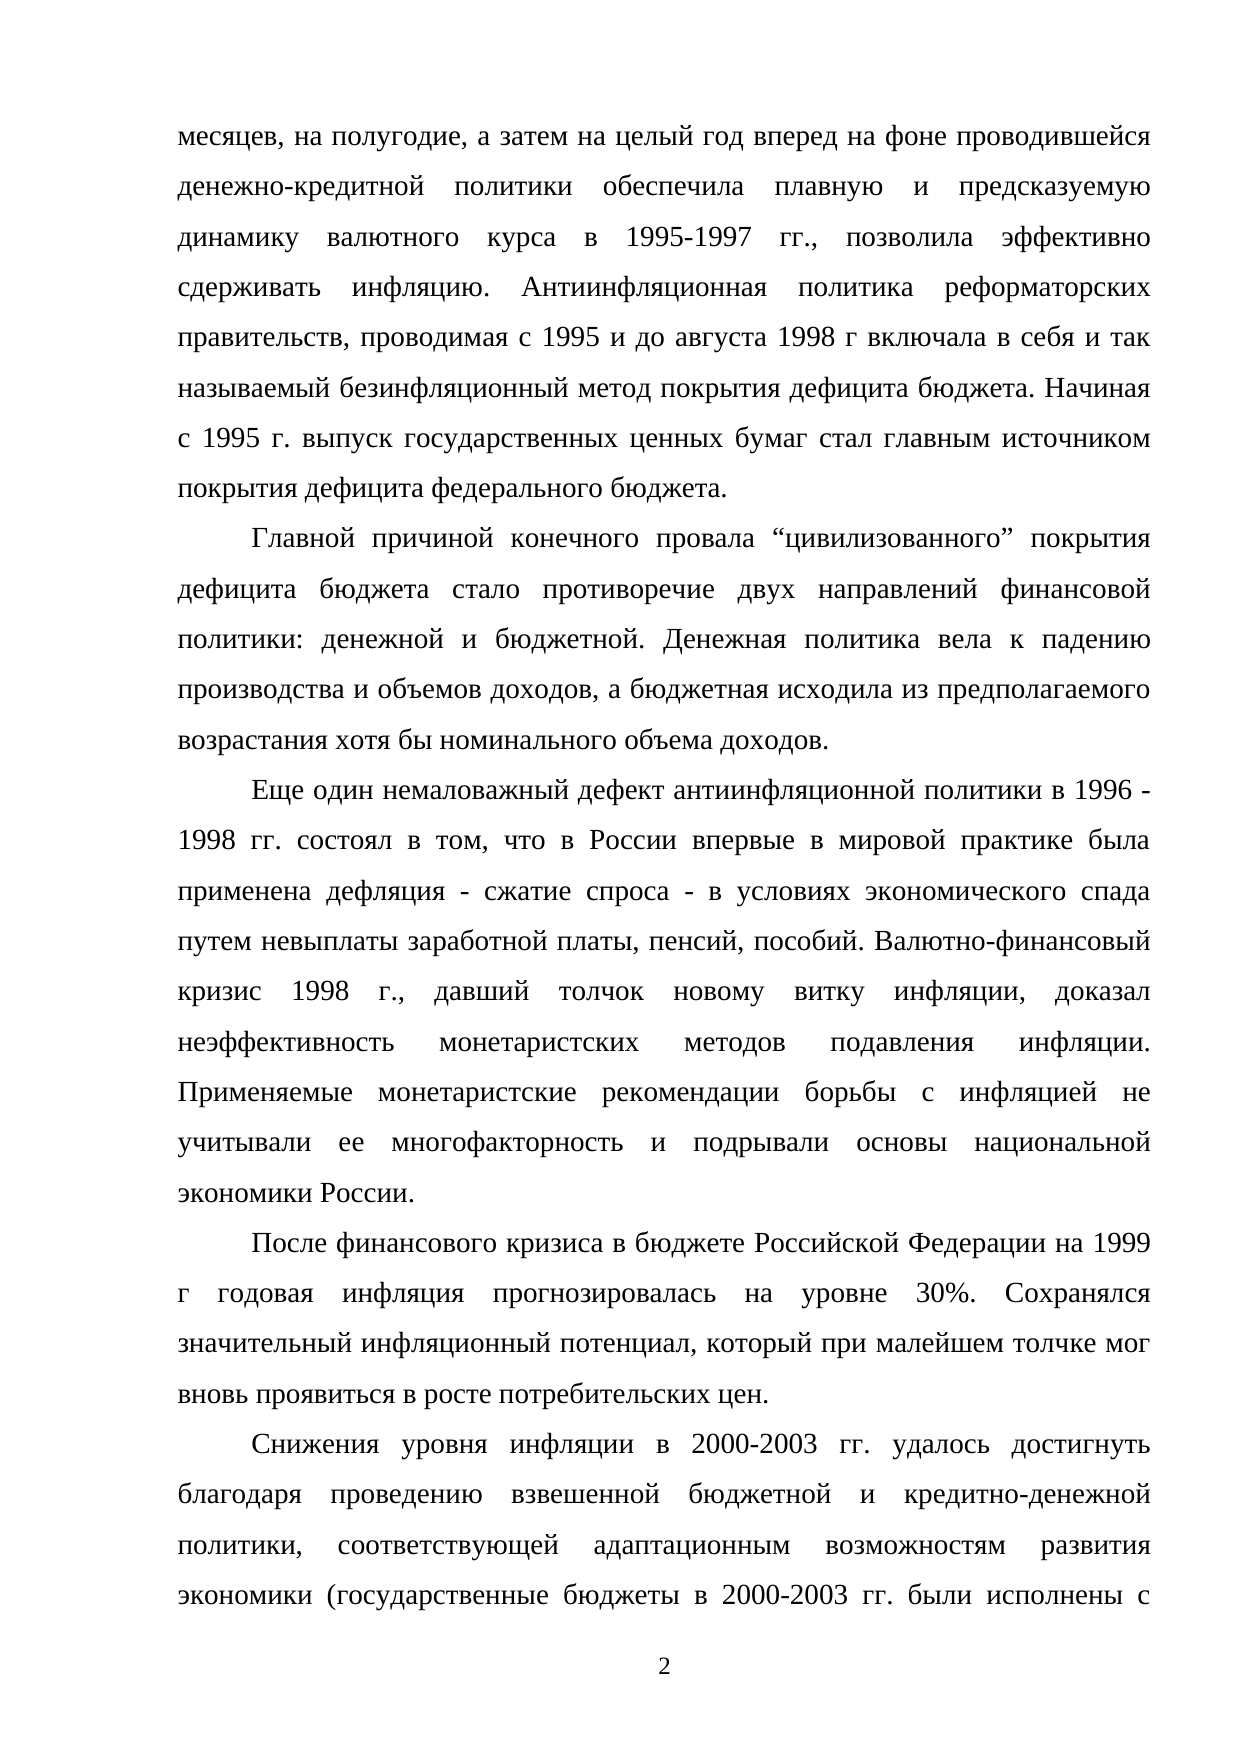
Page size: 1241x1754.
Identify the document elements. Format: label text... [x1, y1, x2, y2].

text После финансового кризиса в бюджете Российской Федерации на годовая инфляция прогнозировалась на уровне 30%. Сохранялся значительный инфляционный потенциал, который при малейшем толчке мог вновь проявиться в росте потребительских цен. [177, 1225, 1152, 1409]
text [177, 1426, 1152, 1611]
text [177, 118, 1152, 504]
text Еще один немаловажный дефект антиинфляционной политики в 1996 - 1998 гг. состоял в том, что в России впервые в мировой практике была применена дефляция - сжатие спроса - в условиях экономического спада путем невыплаты заработной платы, пенсий, пособий. Валютно-финансовый кризис ., давший толчок новому витку инфляции, доказал неэффективность монетаристских методов подавления инфляции. Применяемые монетаристские рекомендации борьбы с инфляцией не учитывали ее многофакторность и подрывали основы национальной экономики России. [177, 772, 1152, 1208]
text Главной причиной конечного провала “цивилизованного” покрытия дефицита бюджета стало противоречие двух направлений финансовой политики: денежной и бюджетной. Денежная политика вела к падению производства и объемов доходов, а бюджетная исходила из предполагаемого возрастания хотя бы номинального объема доходов. [177, 521, 1152, 755]
